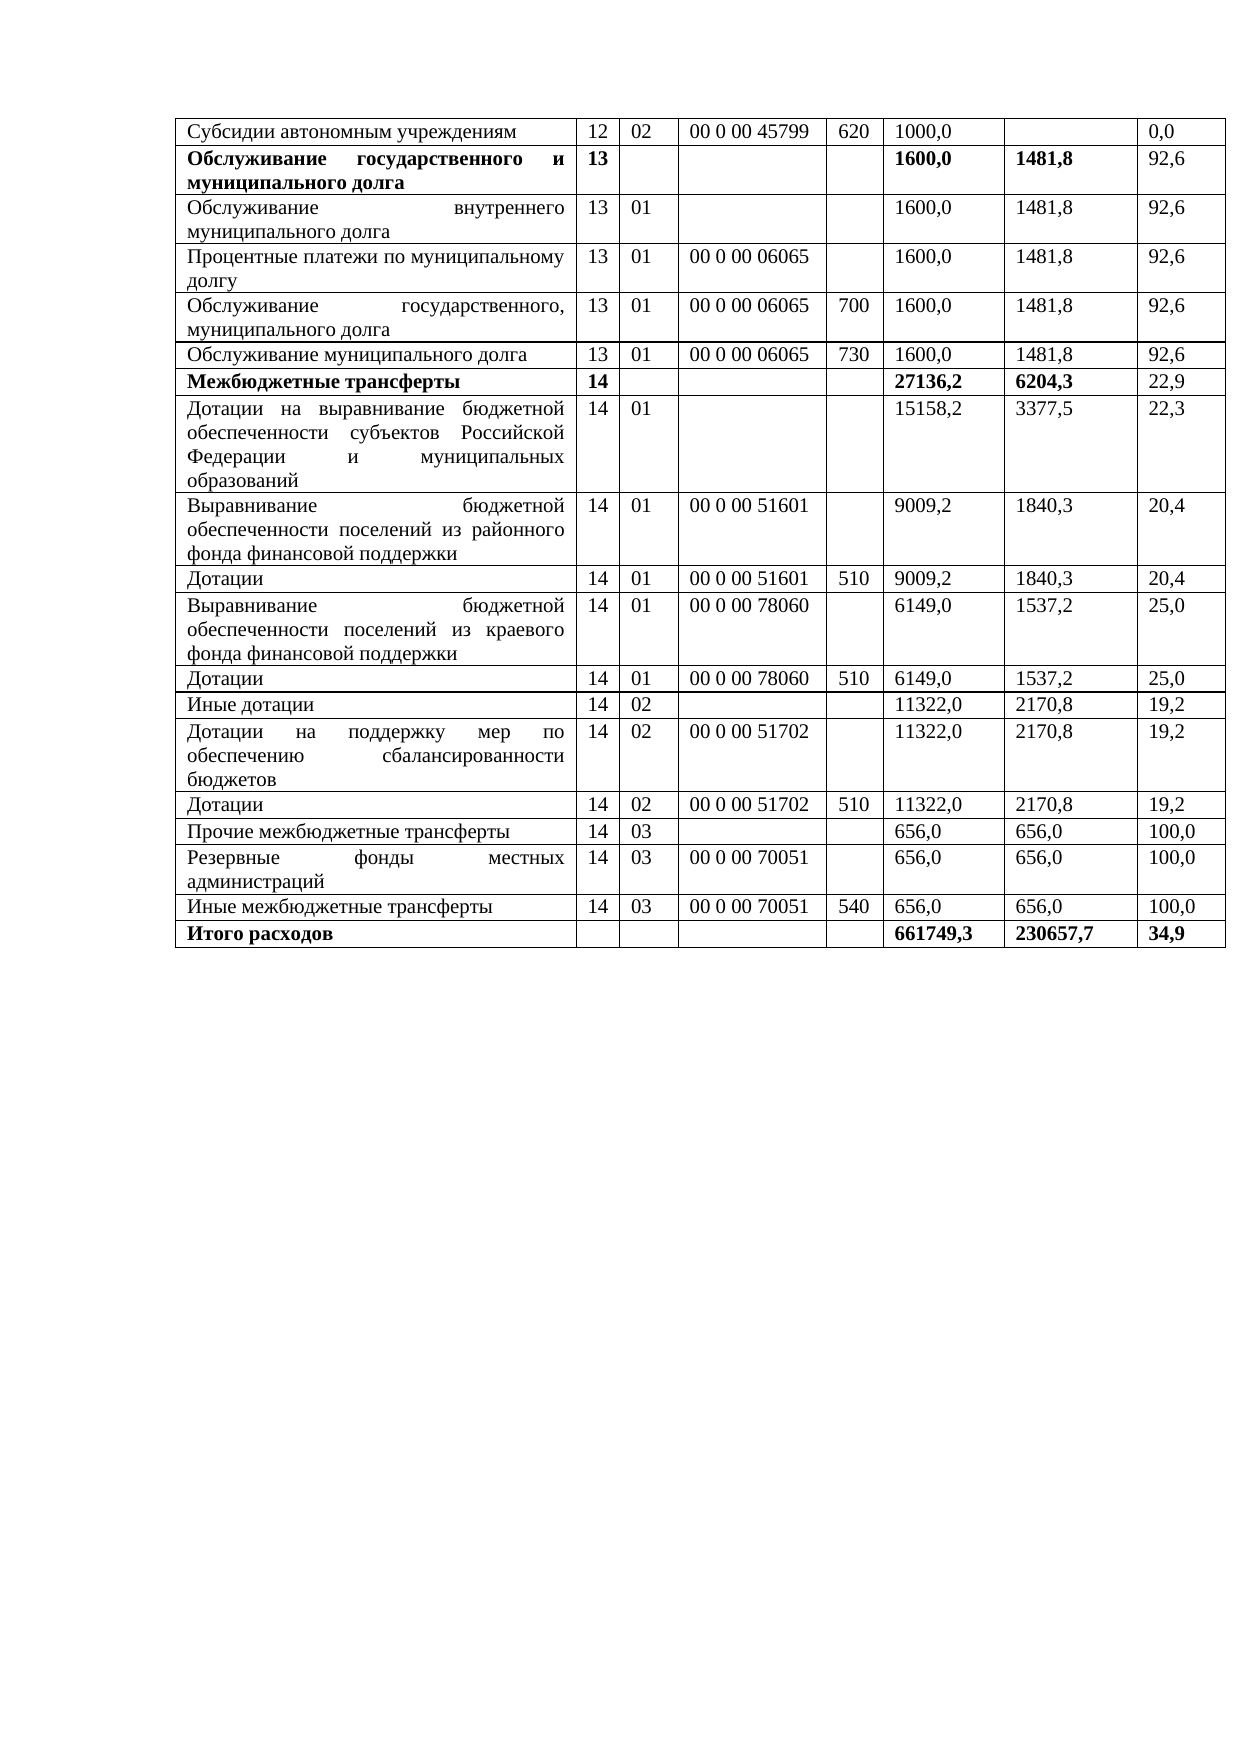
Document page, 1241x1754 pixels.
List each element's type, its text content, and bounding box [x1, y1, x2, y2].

table_cell [679, 396, 826, 492]
table_cell 02 [620, 693, 678, 718]
table_cell 01 [620, 666, 678, 691]
table_cell 656,0 [1005, 819, 1137, 844]
table_cell [1005, 119, 1137, 145]
table_cell 02 [620, 792, 678, 818]
table_cell [577, 921, 619, 947]
table_cell 1000,0 [884, 119, 1004, 145]
table_cell Резервные фонды местных администраций [176, 845, 576, 893]
table_cell 14 [577, 593, 619, 665]
table_cell 01 [620, 195, 678, 243]
table_cell 13 [577, 343, 619, 368]
table_cell 656,0 [884, 845, 1004, 893]
table_cell 00 0 00 06065 [679, 343, 826, 368]
table_cell 00 0 00 06065 [679, 293, 826, 341]
table_cell 92,6 [1138, 195, 1225, 243]
table_cell Обслуживание государственного и муниципального долга [176, 146, 576, 194]
table_cell 0,0 [1138, 119, 1225, 145]
table_cell 01 [620, 244, 678, 292]
table_cell 9009,2 [884, 566, 1004, 592]
table_cell 00 0 00 51702 [679, 792, 826, 818]
table_cell 1840,3 [1005, 493, 1137, 565]
table_cell [620, 146, 678, 194]
table_cell [827, 369, 883, 394]
table_cell 01 [620, 343, 678, 368]
table_cell Дотации на поддержку мер по обеспечению сбалансированности бюджетов [176, 719, 576, 791]
table_cell 1481,8 [1005, 244, 1137, 292]
table_cell 00 0 00 06065 [679, 244, 826, 292]
table_cell 14 [577, 493, 619, 565]
table_cell 1481,8 [1005, 343, 1137, 368]
table_cell 01 [620, 566, 678, 592]
table_cell Межбюджетные трансферты [176, 369, 576, 394]
table_cell Обслуживание внутреннего муниципального долга [176, 195, 576, 243]
table_cell 20,4 [1138, 493, 1225, 565]
table_cell [679, 921, 826, 947]
table_cell 19,2 [1138, 693, 1225, 718]
table_cell 92,6 [1138, 343, 1225, 368]
table_cell 92,6 [1138, 146, 1225, 194]
table_cell Дотации [176, 666, 576, 691]
table_cell 230657,7 [1005, 921, 1137, 947]
table_cell 34,9 [1138, 921, 1225, 947]
table_cell 14 [577, 666, 619, 691]
table_cell 00 0 00 78060 [679, 593, 826, 665]
table_cell Выравнивание бюджетной обеспеченности поселений из краевого фонда финансовой поддержки [176, 593, 576, 665]
table_cell Дотации [176, 792, 576, 818]
table_cell 13 [577, 146, 619, 194]
table_cell 13 [577, 293, 619, 341]
table_cell 656,0 [1005, 895, 1137, 920]
table_cell 540 [827, 895, 883, 920]
table_cell Иные межбюджетные трансферты [176, 895, 576, 920]
table_cell 19,2 [1138, 719, 1225, 791]
table_cell [827, 819, 883, 844]
table_cell 14 [577, 792, 619, 818]
table_cell Выравнивание бюджетной обеспеченности поселений из районного фонда финансовой поддержки [176, 493, 576, 565]
table_cell 03 [620, 895, 678, 920]
table_cell Субсидии автономным учреждениям [176, 119, 576, 145]
table_cell 27136,2 [884, 369, 1004, 394]
table_cell [620, 369, 678, 394]
table_cell 00 0 00 78060 [679, 666, 826, 691]
table_cell [827, 693, 883, 718]
table_cell 620 [827, 119, 883, 145]
table_cell 00 0 00 51601 [679, 566, 826, 592]
table_cell 92,6 [1138, 244, 1225, 292]
table_cell 14 [577, 845, 619, 893]
table_cell [620, 921, 678, 947]
table_cell 100,0 [1138, 819, 1225, 844]
table_cell 1600,0 [884, 244, 1004, 292]
table_cell [679, 195, 826, 243]
table_cell 20,4 [1138, 566, 1225, 592]
table_cell 00 0 00 51601 [679, 493, 826, 565]
table_cell 02 [620, 119, 678, 145]
table_cell 1537,2 [1005, 666, 1137, 691]
table_cell 6149,0 [884, 593, 1004, 665]
table_cell 1600,0 [884, 146, 1004, 194]
table_cell 9009,2 [884, 493, 1004, 565]
table_cell [679, 819, 826, 844]
table_cell 3377,5 [1005, 396, 1137, 492]
table_cell 14 [577, 369, 619, 394]
table_cell Итого расходов [176, 921, 576, 947]
table_cell 510 [827, 566, 883, 592]
table_cell 1481,8 [1005, 195, 1137, 243]
table_cell 14 [577, 693, 619, 718]
table_cell 6204,3 [1005, 369, 1137, 394]
table_cell Дотации [176, 566, 576, 592]
table_cell [827, 195, 883, 243]
table_cell [827, 146, 883, 194]
table_cell 14 [577, 819, 619, 844]
table_cell [679, 693, 826, 718]
table_cell 510 [827, 792, 883, 818]
table_cell 03 [620, 819, 678, 844]
table_cell 92,6 [1138, 293, 1225, 341]
table_cell 100,0 [1138, 845, 1225, 893]
table_cell 00 0 00 70051 [679, 895, 826, 920]
table_cell 1600,0 [884, 293, 1004, 341]
table_cell 19,2 [1138, 792, 1225, 818]
table_cell 1537,2 [1005, 593, 1137, 665]
table_cell 22,3 [1138, 396, 1225, 492]
table_cell 01 [620, 493, 678, 565]
table_cell 656,0 [884, 819, 1004, 844]
table_cell 14 [577, 396, 619, 492]
table_cell 25,0 [1138, 666, 1225, 691]
table_cell Прочие межбюджетные трансферты [176, 819, 576, 844]
table_cell [827, 719, 883, 791]
table_cell 2170,8 [1005, 792, 1137, 818]
table_cell 13 [577, 244, 619, 292]
table_cell Дотации на выравнивание бюджетной обеспеченности субъектов Российской Федерации и муниципальных образований [176, 396, 576, 492]
table_cell 1481,8 [1005, 146, 1137, 194]
table_cell [827, 921, 883, 947]
table_cell 01 [620, 396, 678, 492]
table_cell 11322,0 [884, 792, 1004, 818]
table_cell 6149,0 [884, 666, 1004, 691]
table_cell 2170,8 [1005, 693, 1137, 718]
table_cell Иные дотации [176, 693, 576, 718]
table_cell 730 [827, 343, 883, 368]
table_cell 14 [577, 566, 619, 592]
table_cell Процентные платежи по муниципальному долгу [176, 244, 576, 292]
table_cell 12 [577, 119, 619, 145]
table_cell [679, 369, 826, 394]
table_cell 15158,2 [884, 396, 1004, 492]
table_cell 13 [577, 195, 619, 243]
table_cell 1600,0 [884, 195, 1004, 243]
table_cell 11322,0 [884, 693, 1004, 718]
table_cell Обслуживание муниципального долга [176, 343, 576, 368]
table_cell [827, 396, 883, 492]
table_cell [827, 845, 883, 893]
table_cell 1481,8 [1005, 293, 1137, 341]
table_cell 25,0 [1138, 593, 1225, 665]
table_cell [827, 493, 883, 565]
table_cell 00 0 00 51702 [679, 719, 826, 791]
table_cell 656,0 [1005, 845, 1137, 893]
table_cell 14 [577, 719, 619, 791]
table_cell 01 [620, 593, 678, 665]
table_cell 1600,0 [884, 343, 1004, 368]
table_cell 01 [620, 293, 678, 341]
table_cell 03 [620, 845, 678, 893]
table_cell 2170,8 [1005, 719, 1137, 791]
table_cell 22,9 [1138, 369, 1225, 394]
table_cell Обслуживание государственного, муниципального долга [176, 293, 576, 341]
table_cell 661749,3 [884, 921, 1004, 947]
table_cell 656,0 [884, 895, 1004, 920]
table_cell 14 [577, 895, 619, 920]
table_cell [679, 146, 826, 194]
table_cell 700 [827, 293, 883, 341]
table_cell 100,0 [1138, 895, 1225, 920]
table_cell 11322,0 [884, 719, 1004, 791]
table_cell 510 [827, 666, 883, 691]
table_cell 00 0 00 70051 [679, 845, 826, 893]
table_cell 02 [620, 719, 678, 791]
table_cell [827, 244, 883, 292]
table_cell [827, 593, 883, 665]
table_cell 1840,3 [1005, 566, 1137, 592]
table_cell 00 0 00 45799 [679, 119, 826, 145]
